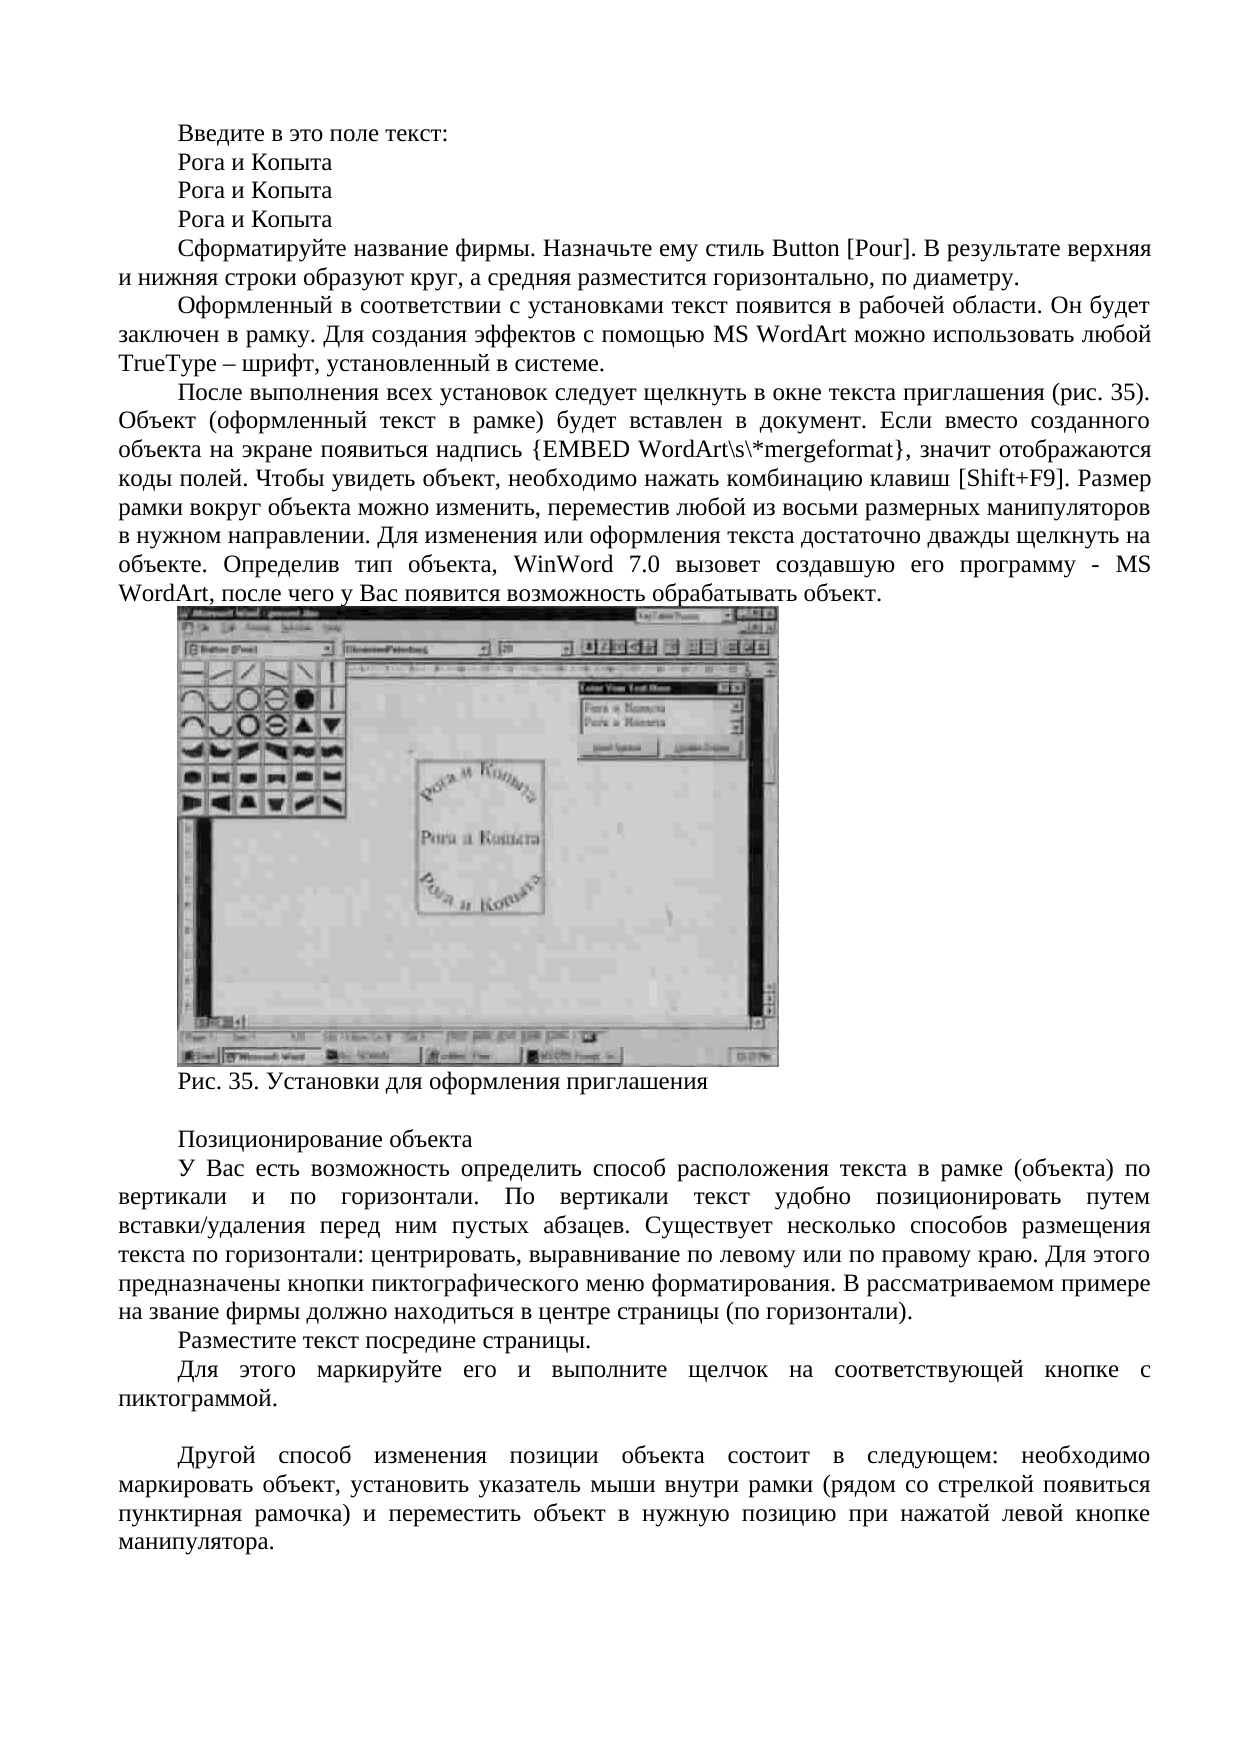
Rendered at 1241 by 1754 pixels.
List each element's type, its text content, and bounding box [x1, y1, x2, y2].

picture [177, 606, 779, 1067]
text Для этого маркируйте его и выполните щелчок на соответствующей кнопке с пиктограммой. [118, 1354, 1152, 1411]
text Позиционирование объекта [118, 1124, 1152, 1153]
text После выполнения всех установок следует щелкнуть в окне текста приглашения (рис. 35). Объект (оформленный текст в рамке) будет вставлен в документ. Если вместо созданного объекта на экране появиться надпись {EMBED WordArt\s\*mergeformat}, значит отображаются коды полей. Чтобы увидеть объект, необходимо нажать комбинацию клавиш [Shift+F9]. Размер рамки вокруг объекта можно изменить, переместив любой из восьми размерных манипуляторов в нужном направлении. Для изменения или оформления текста достаточно дважды щелкнуть на объекте. Определив тип объекта, WinWord 7.0 вызовет создавшую его программу - MS WordArt, после чего у Вас появится возможность обрабатывать объект. [118, 377, 1152, 607]
text Сформатируйте название фирмы. Назначьте ему стиль Button [Pour]. В результате верхняя и нижняя строки образуют круг, а средняя разместится горизонтально, по диаметру. [118, 233, 1152, 291]
text Другой способ изменения позиции объекта состоит в следующем: необходимо маркировать объект, установить указатель мыши внутри рамки (рядом со стрелкой появиться пунктирная рамочка) и переместить объект в нужную позицию при нажатой левой кнопке манипулятора. [118, 1440, 1152, 1555]
text Разместите текст посредине страницы. [118, 1325, 1152, 1354]
text Рис. 35. Установки для оформления приглашения [118, 1066, 1152, 1095]
text У Вас есть возможность определить способ расположения текста в рамке (объекта) по вертикали и по горизонтали. По вертикали текст удобно позиционировать путем вставки/удаления перед ним пустых абзацев. Существует несколько способов размещения текста по горизонтали: центрировать, выравнивание по левому или по правому краю. Для этого предназначены кнопки пиктографического меню форматирования. В рассматриваемом примере на звание фирмы должно находиться в центре страницы (по горизонтали). [118, 1153, 1152, 1325]
text Оформленный в соответствии с установками текст появится в рабочей области. Он будет заключен в рамку. Для создания эффектов с помощью MS WordArt можно использовать любой TrueType – шрифт, установленный в системе. [118, 291, 1152, 377]
text Рога и Копыта [177, 204, 1152, 233]
text Введите в это поле текст: [118, 118, 1152, 147]
text Рога и Копыта [177, 176, 1152, 204]
text Рога и Копыта [177, 147, 1152, 176]
